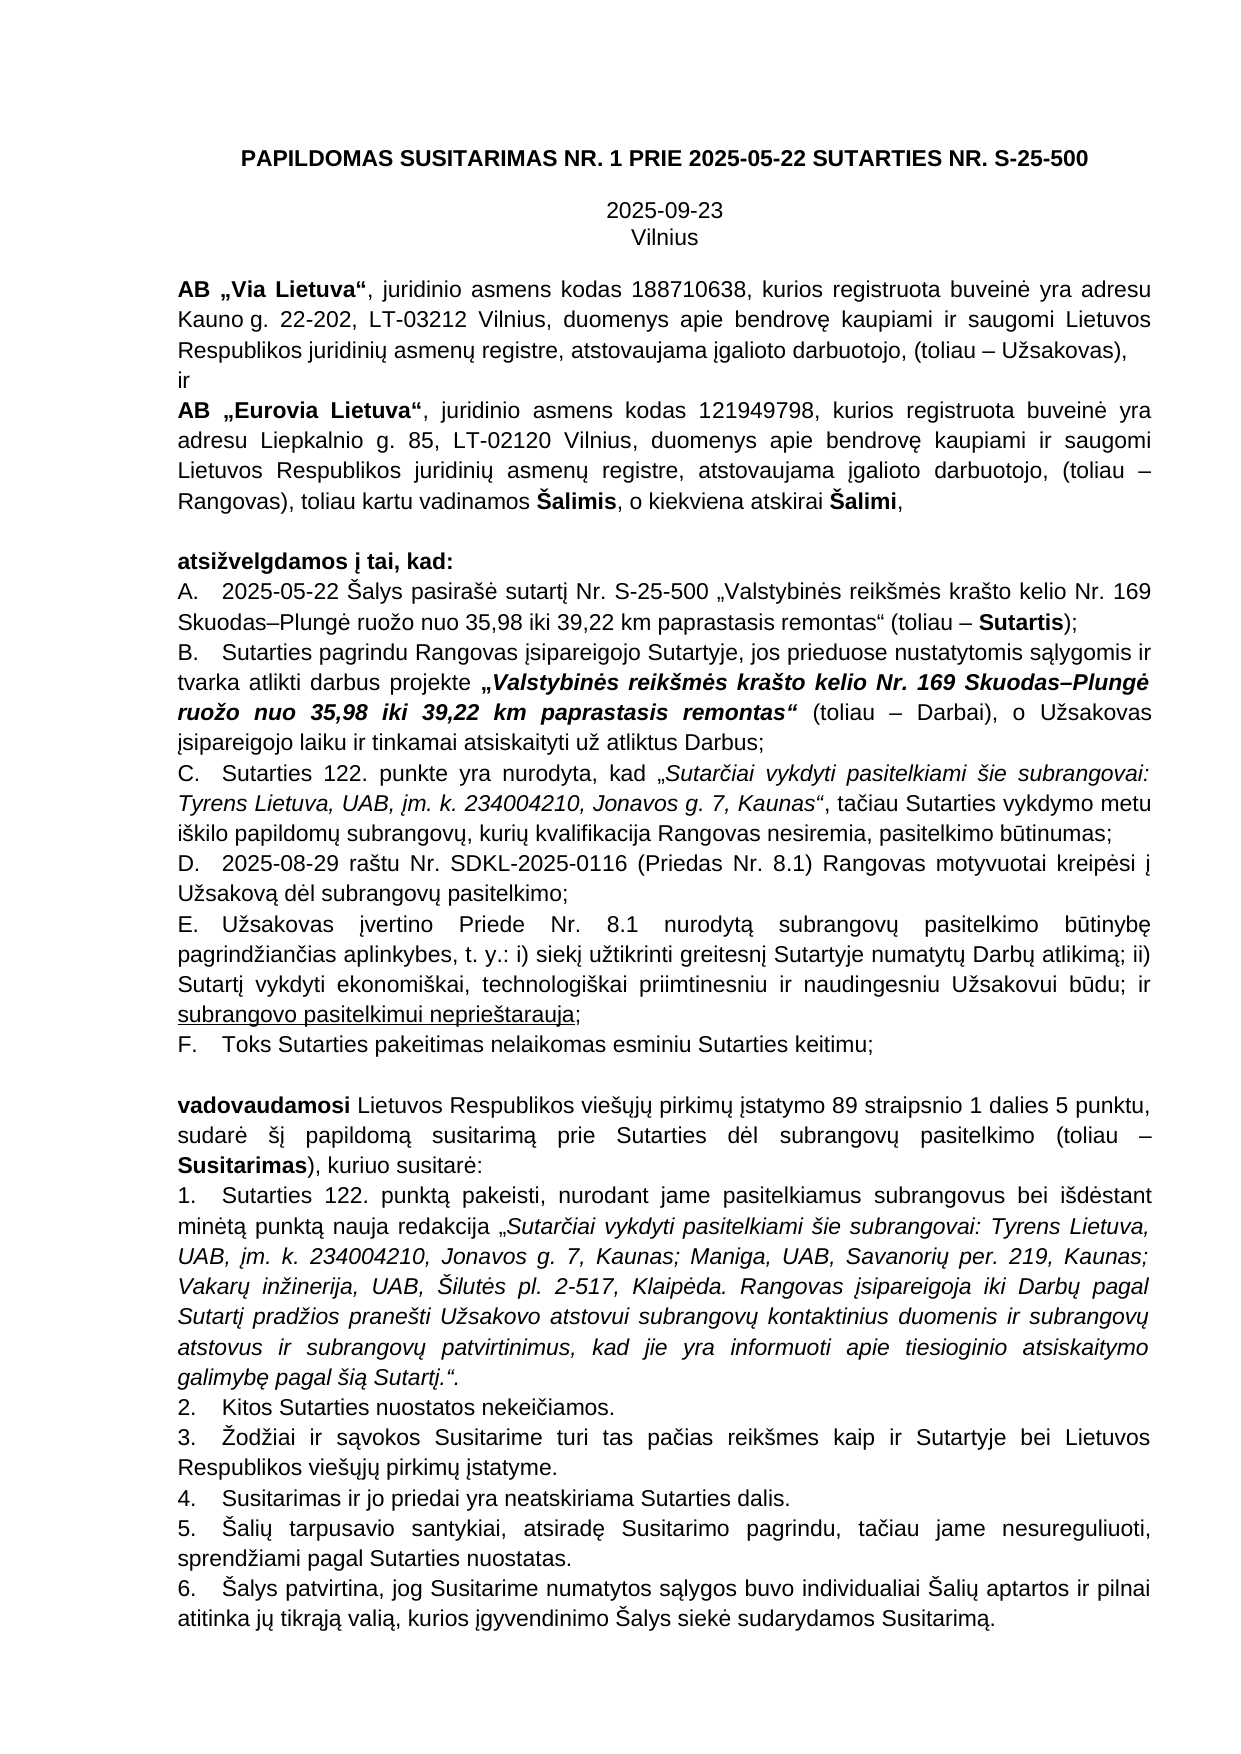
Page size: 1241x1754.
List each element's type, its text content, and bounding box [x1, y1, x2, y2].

text atsižvelgdamos į tai, kad: [177, 548, 1152, 574]
text Vilnius [177, 223, 1152, 250]
list Žodžiai ir sąvokos Susitarime turi tas pačias reikšmes kaip ir Sutartyje bei Lietuvos Respublikos viešųjų pirkimų įstatyme. [177, 1424, 1152, 1481]
list Šalių tarpusavio santykiai, atsiradę Susitarimo pagrindu, tačiau jame nesureguliuoti, sprendžiami pagal Sutarties nuostatas. [177, 1515, 1152, 1571]
list Šalys pasirašė sutartį Nr. S-25-500 „Valstybinės reikšmės krašto kelio Nr. 169 Skuodas–Plungė ruožo nuo 35,98 iki 39,22 km paprastasis remontas“ (toliau – Sutartis); [177, 578, 1152, 635]
text ir [177, 367, 1152, 393]
list Sutarties pagrindu įsipareigojo Sutartyje, jos prieduose nustatytomis sąlygomis ir tvarka atlikti darbus projekte „Valstybinės reikšmės krašto kelio Nr. 169 Skuodas–Plungė ruožo nuo 35,98 iki 39,22 km paprastasis remontas“ (toliau – ), o įsipareigojo laiku ir tinkamai atsiskaityti už ; [177, 639, 1152, 756]
list Sutarties 122. punkte yra nurodyta, kad „Sutarčiai vykdyti pasitelkiami šie subrangovai: Tyrens Lietuva, UAB, įm. k. 234004210, Jonavos g. 7, Kaunas“, tačiau Sutarties vykdymo metu iškilo papildomų , kurių kvalifikacija Rangovas nesiremia, pasitelkimo būtinumas; [177, 759, 1152, 846]
list Šalys patvirtina, jog Susitarime numatytos sąlygos buvo individualiai Šalių aptartos ir pilnai atitinka jų tikrąją valią, kurios įgyvendinimo Šalys siekė sudarydamos Susitarimą. [177, 1575, 1152, 1632]
list Susitarimas ir jo priedai yra neatskiriama Sutarties dalis. [177, 1484, 1152, 1511]
list Toks Sutarties pakeitimas nelaikomas esminiu Sutarties keitimu; [177, 1031, 1152, 1058]
list 2025-08-29 raštu Nr. SDKL-2025-0116 (Priedas Nr. 8.1) Rangovas motyvuotai kreipėsi į Užsakovą dėl subrangovų pasitelkimo; [177, 850, 1152, 907]
list vadovaudamosi Lietuvos Respublikos viešųjų pirkimų įstatymo 89 straipsnio 1 dalies 5 punktu, sudarė šį papildomą susitarimą prie Sutarties dėl pasitelkimo (toliau – Susitarimas), kuriuo susitarė: [177, 1092, 1152, 1179]
text PAPILDOMAS SUSITARIMAS NR. 1 PRIE SUTARTIES NR. S-25-500 [177, 144, 1152, 171]
text AB „Eurovia Lietuva“, juridinio asmens kodas 121949798, kurios registruota buveinė yra adresu Liepkalnio g. 85, LT-02120 Vilnius, duomenys apie bendrovę kaupiami ir saugomi Lietuvos Respublikos juridinių asmenų registre, atstovaujama įgalioto darbuotojo, (toliau – ), toliau kartu vadinamos Šalimis, o kiekviena atskirai Šalimi, [177, 397, 1152, 514]
list Kitos Sutarties nuostatos nekeičiamos. [177, 1394, 1152, 1420]
text AB „Via Lietuva“, juridinio asmens kodas 188710638, kurios registruota buveinė yra adresu Kauno g. 22-202, LT-03212 Vilnius, duomenys apie bendrovę kaupiami ir saugomi Lietuvos Respublikos juridinių asmenų registre, atstovaujama įgalioto darbuotojo, (toliau – ), [177, 276, 1152, 363]
list Sutarties 122. punktą pakeisti, nurodant jame pasitelkiamus bei išdėstant minėtą punktą nauja redakcija „Sutarčiai vykdyti pasitelkiami šie subrangovai: Tyrens Lietuva, UAB, įm. k. 234004210, Jonavos g. 7, Kaunas; Maniga, UAB, Savanorių per. 219, Kaunas; Vakarų inžinerija, UAB, Šilutės pl. 2-517, Klaipėda. Rangovas įsipareigoja iki Darbų pagal Sutartį pradžios pranešti Užsakovo atstovui subrangovų kontaktinius duomenis ir subrangovų atstovus ir subrangovų patvirtinimus, kad jie yra informuoti apie tiesioginio atsiskaitymo galimybę pagal šią Sutartį.“. [177, 1182, 1152, 1390]
list Užsakovas įvertino Priede Nr. 8.1 nurodytą subrangovų pasitelkimo būtinybę pagrindžiančias aplinkybes, t. y.: i) siekį užtikrinti greitesnį Sutartyje numatytų Darbų atlikimą; ii) Sutartį vykdyti ekonomiškai, technologiškai priimtinesniu ir naudingesniu Užsakovui būdu; ir subrangovo pasitelkimui neprieštarauja; [177, 911, 1152, 1028]
